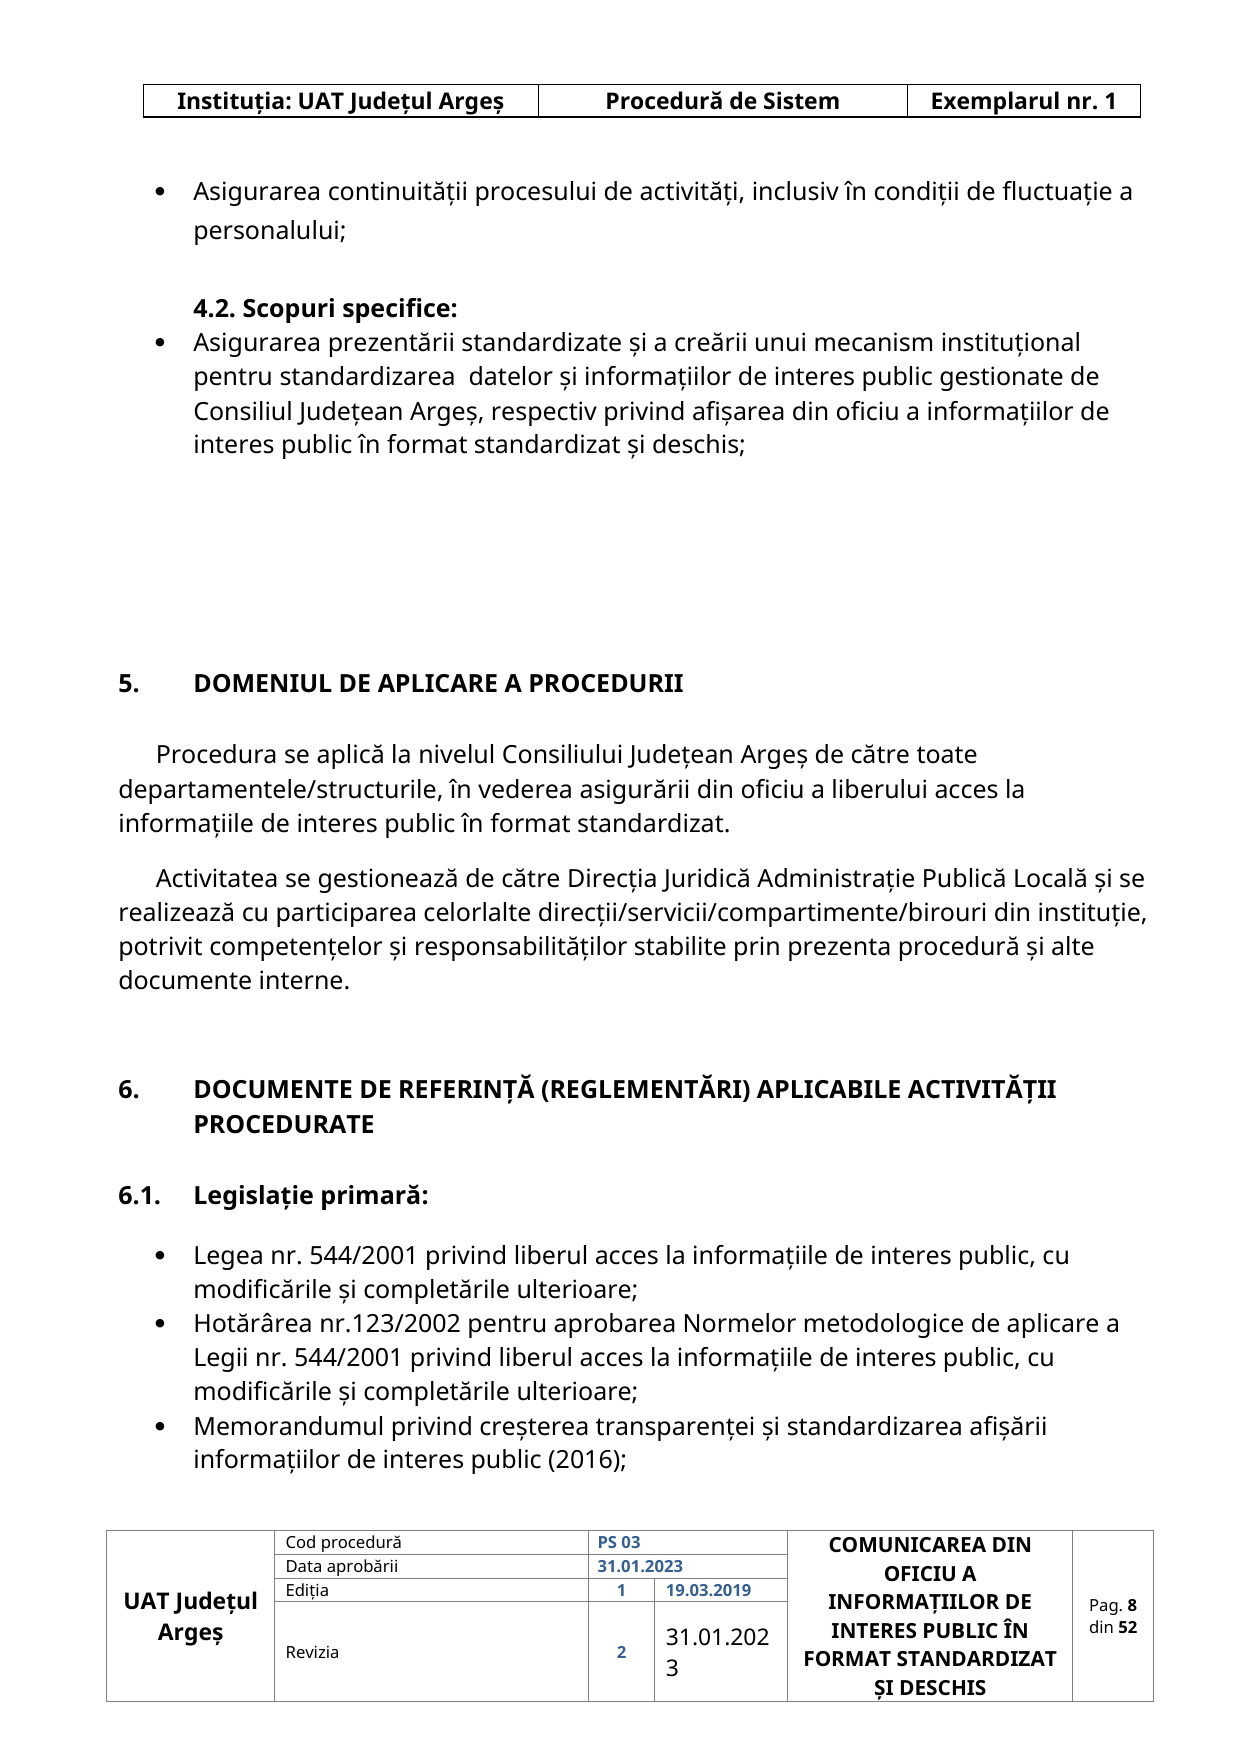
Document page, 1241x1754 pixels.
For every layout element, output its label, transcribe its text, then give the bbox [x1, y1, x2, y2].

list Hotărârea nr.123/2002 pentru aprobarea Normelor metodologice de aplicare a Legii nr. 544/2001 privind liberul acces la informațiile de interes public, cu modificările și completările ulterioare; [156, 1306, 1165, 1408]
list Legislație primară: [118, 1178, 1165, 1212]
subtitle DOMENIUL DE APLICARE A PROCEDURII [118, 666, 1165, 700]
text Activitatea se gestionează de către Direcția Juridică Administrație Publică Locală și se realizează cu participarea celorlalte direcții/servicii/compartimente/birouri din instituție, potrivit competențelor și responsabilităților stabilite prin prezenta procedură și alte documente interne. [118, 860, 1165, 996]
subtitle DOCUMENTE DE REFERINȚĂ (REGLEMENTĂRI) APLICABILE ACTIVITĂȚII PROCEDURATE [118, 1072, 1165, 1140]
text Procedura se aplică la nivelul Consiliului Județean Argeș de către toate departamentele/structurile, în vederea asigurării din oficiu a liberului acces la informațiile de interes public în format standardizat. [118, 737, 1165, 839]
list Memorandumul privind creșterea transparenței și standardizarea afișării informațiilor de interes public (2016); [156, 1408, 1165, 1476]
list Legea nr. 544/2001 privind liberul acces la informațiile de interes public, cu modificările și completările ulterioare; [156, 1238, 1165, 1306]
text 4.2. Scopuri specifice: [118, 291, 1165, 325]
list Asigurarea continuității procesului de activități, inclusiv în condiții de fluctuație a personalului; [156, 173, 1165, 247]
list Asigurarea prezentării standardizate și a creării unui mecanism instituțional pentru standardizarea datelor și informațiilor de interes public gestionate de Consiliul Județean Argeș, respectiv privind afișarea din oficiu a informațiilor de interes public în format standardizat și deschis; [156, 325, 1165, 461]
